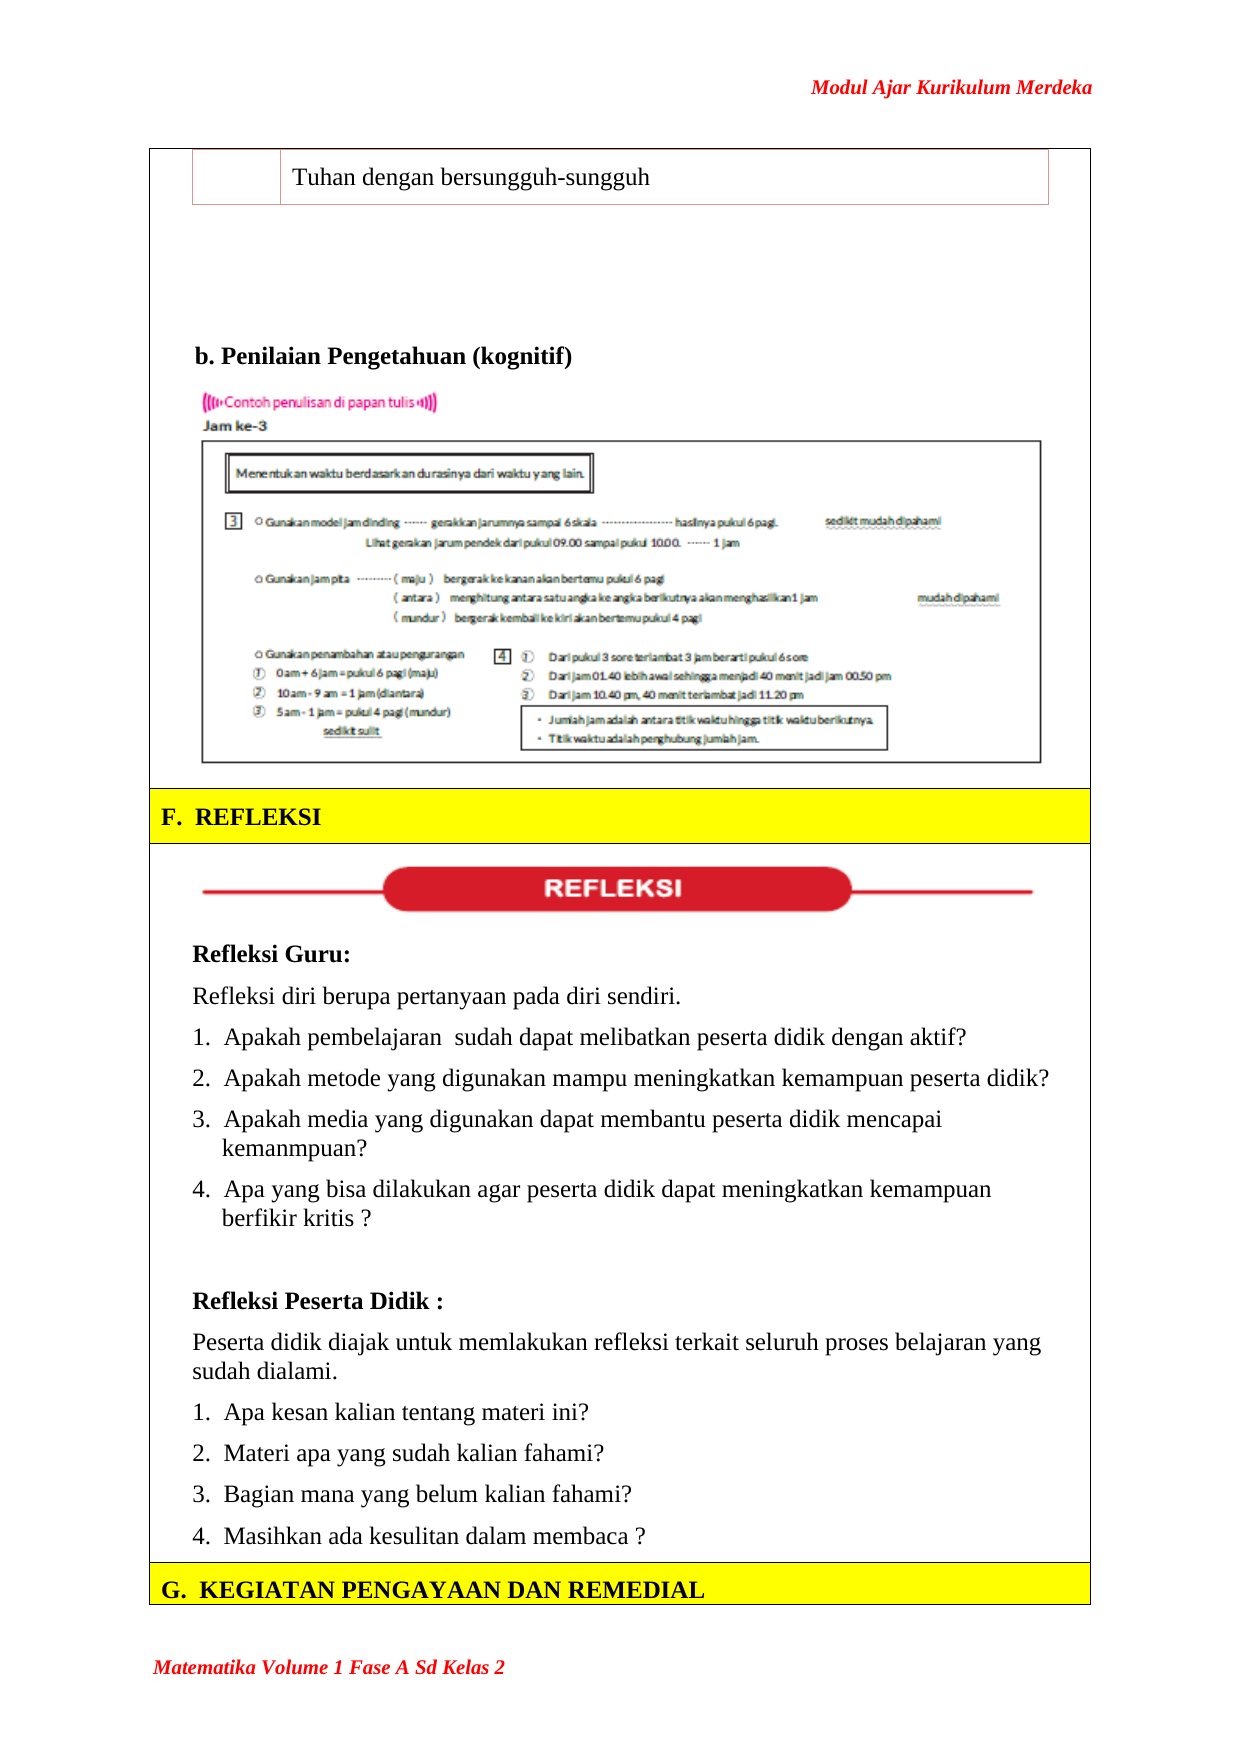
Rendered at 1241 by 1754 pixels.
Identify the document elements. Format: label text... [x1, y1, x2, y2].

picture [194, 856, 1051, 927]
table_cell F. REFLEKSI [150, 789, 1090, 843]
table_cell Refleksi Guru: Refleksi diri berupa pertanyaan pada diri sendiri. 1. Apakah pembelajaran sudah dapat melibatkan peserta didik dengan aktif? 2. Apakah metode yang digunakan mampu meningkatkan kemampuan peserta didik? 3. Apakah media yang digunakan dapat membantu peserta didik mencapai kemanmpuan? 4. Apa yang bisa dilakukan agar peserta didik dapat meningkatkan kemampuan berfikir kritis ? Refleksi Peserta Didik : Peserta didik diajak untuk memlakukan refleksi terkait seluruh proses belajaran yang sudah dialami. 1. Apa kesan kalian tentang materi ini? 2. Materi apa yang sudah kalian fahami? 3. Bagian mana yang belum kalian fahami? 4. Masihkan ada kesulitan dalam membaca ? [150, 844, 1090, 1562]
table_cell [150, 1563, 1090, 1604]
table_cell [150, 149, 1090, 788]
picture [194, 382, 1051, 776]
